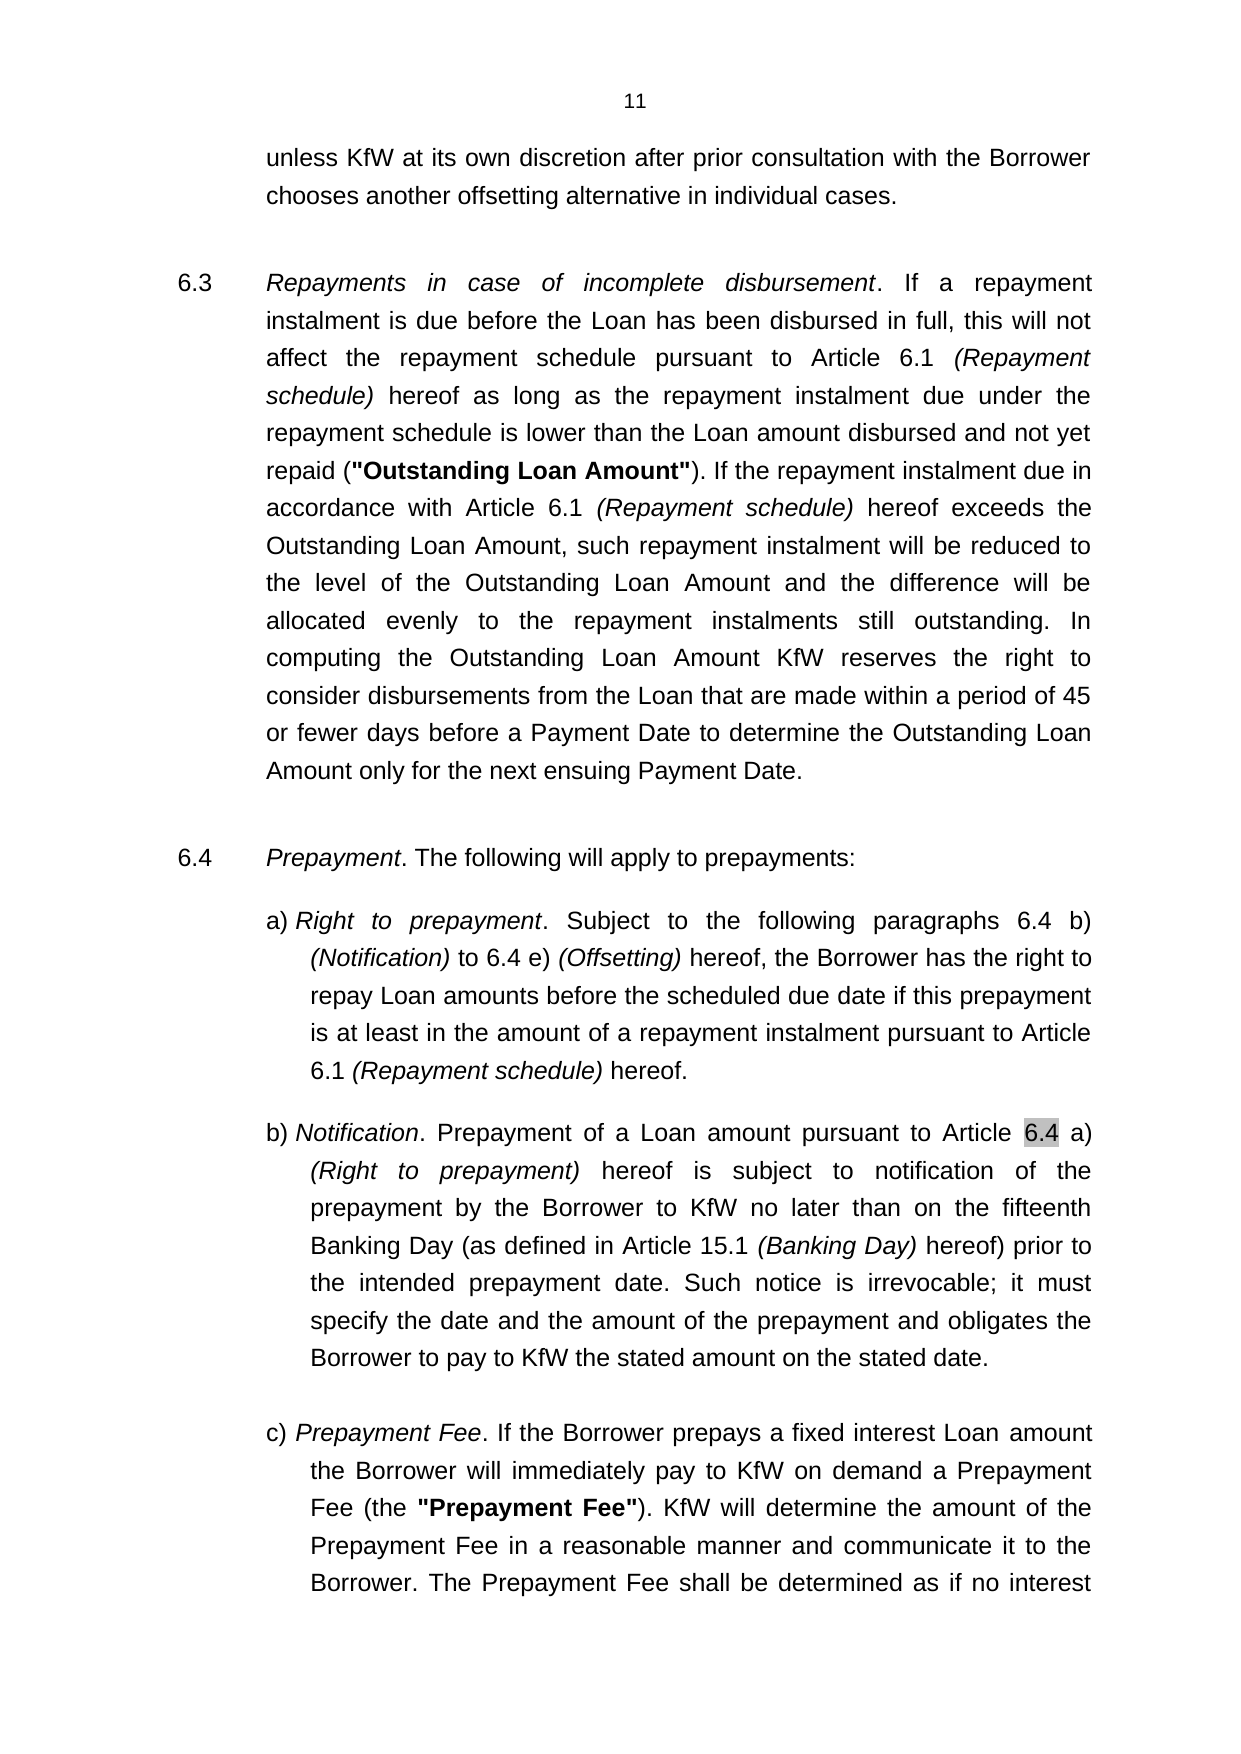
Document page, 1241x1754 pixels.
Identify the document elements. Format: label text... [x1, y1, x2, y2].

list Right to prepayment. Subject to the following paragraphs 6.4 b) (Notification) to 6.4 e) (Offsetting) hereof, the Borrower has the right to repay Loan amounts before the scheduled due date if this prepayment is at least in the amount of a repayment instalment pursuant to Article 6.1 (Repayment schedule) hereof. [266, 899, 1092, 1087]
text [266, 1412, 1092, 1599]
subtitle Prepayment. The following will apply to prepayments: [177, 837, 1092, 874]
subtitle Repayments in case of incomplete disbursement. If a repayment instalment is due before the Loan has been disbursed in full, this will not affect the repayment schedule pursuant to Article 6.1 (Repayment schedule) hereof as long as the repayment instalment due under the repayment schedule is lower than the Loan amount disbursed and not yet repaid ("Outstanding Loan Amount"). If the repayment instalment due in accordance with Article 6.1 (Repayment schedule) hereof exceeds the Outstanding Loan Amount, such repayment instalment will be reduced to the level of the Outstanding Loan Amount and the difference will be allocated evenly to the repayment instalments still outstanding. In computing the Outstanding Loan Amount KfW reserves the right to consider disbursements from the Loan that are made within a period of 45 or fewer days before a Payment Date to determine the Outstanding Loan Amount only for the next ensuing Payment Date. [177, 262, 1092, 787]
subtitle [177, 137, 1092, 212]
text Notification. Prepayment of a Loan amount pursuant to Article ‎6.4 a) (Right to prepayment) hereof is subject to notification of the prepayment by the Borrower to KfW no later than on the fifteenth Banking Day (as defined in Article 15.1 (Banking Day) hereof) prior to the intended prepayment date. Such notice is irrevocable; it must specify the date and the amount of the prepayment and obligates the Borrower to pay to KfW the stated amount on the stated date. [266, 1112, 1092, 1374]
